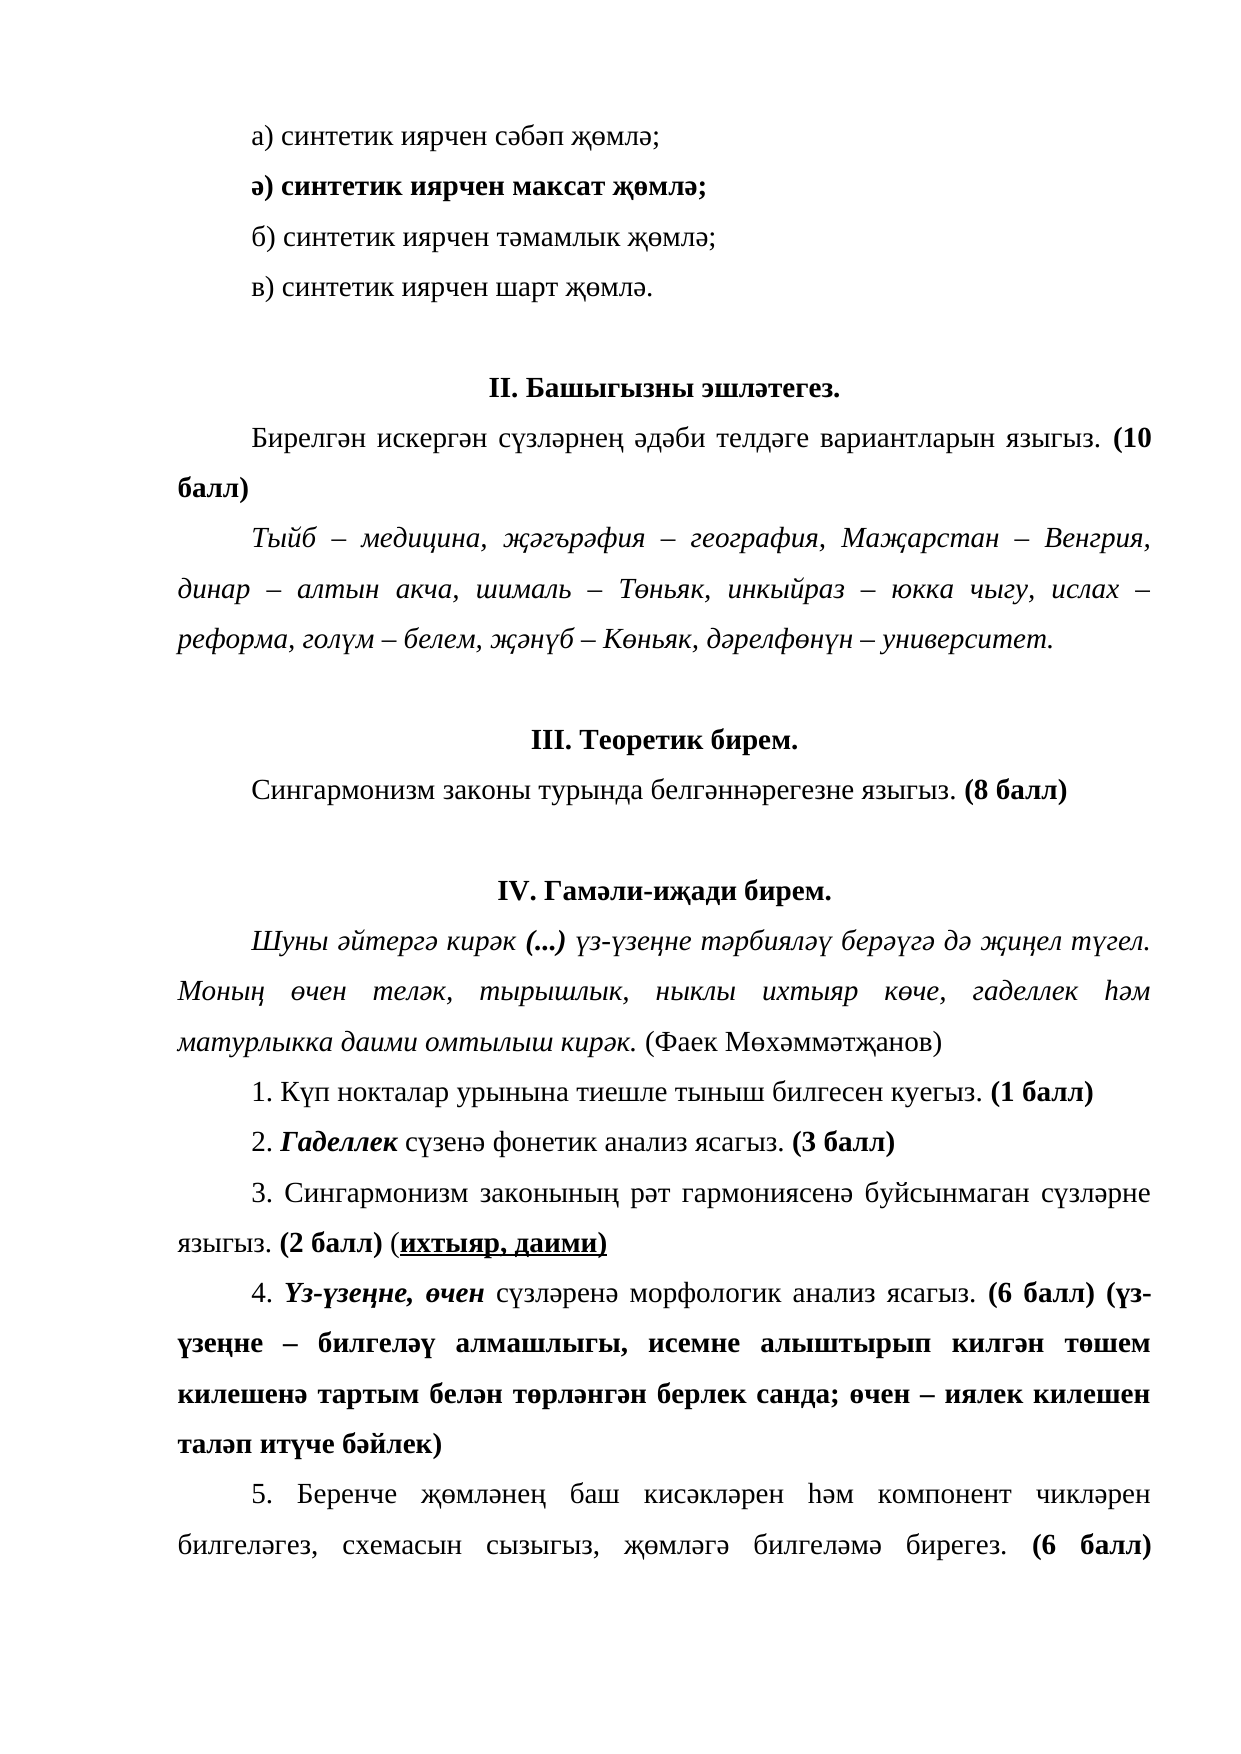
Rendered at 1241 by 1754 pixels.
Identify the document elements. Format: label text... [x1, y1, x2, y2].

text IV. Гамәли-иҗади бирем. [177, 873, 1152, 906]
text Сингармонизм законы турында белгәннәрегезне языгыз. (8 балл) [177, 772, 1152, 806]
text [177, 1477, 1152, 1560]
text Бирелгән искергән сүзләрнең әдәби телдәге вариантларын языгыз. (10 балл) [177, 420, 1152, 504]
text 1. Күп нокталар урынына тиешле тыныш билгесен куегыз. (1 балл) [177, 1074, 1152, 1108]
text III. Теоретик бирем. [177, 722, 1152, 755]
text 4. Үз-үзеңне, өчен сүзләренә морфологик анализ ясагыз. (6 балл) (үз-үзеңне – билгеләү алмашлыгы, исемне алыштырып килгән төшем килешенә тартым белән төрләнгән берлек санда; өчен – иялек килешен таләп итүче бәйлек) [177, 1275, 1152, 1460]
text Шуны әйтергә кирәк (...) үз-үзеңне тәрбияләү берәүгә дә җиңел түгел. Моның өчен теләк, тырышлык, ныклы ихтыяр көче, гаделлек һәм матурлыкка даими омтылыш кирәк. (Фаек Мөхәммәтҗанов) [177, 923, 1152, 1057]
text 3. Сингармонизм законының рәт гармониясенә буйсынмаган сүзләрне языгыз. (2 балл) (ихтыяр, даими) [177, 1175, 1152, 1258]
text б) синтетик иярчен тәмамлык җөмлә; [177, 219, 1152, 252]
text Тыйб – медицина, җәгърәфия – география, Маҗарстан – Венгрия, динар – алтын акча, шималь – Төньяк, инкыйраз – юкка чыгу, ислах – реформа, голүм – белем, җәнүб – Көньяк, дәрелфөнүн – университет. [177, 521, 1152, 655]
text в) синтетик иярчен шарт җөмлә. [177, 269, 1152, 303]
text II. Башыгызны эшләтегез. [177, 370, 1152, 403]
text ә) синтетик иярчен максат җөмлә; [177, 168, 1152, 202]
text 2. Гаделлек сүзенә фонетик анализ ясагыз. (3 балл) [177, 1124, 1152, 1158]
text а) синтетик иярчен сәбәп җөмлә; [177, 118, 1152, 152]
